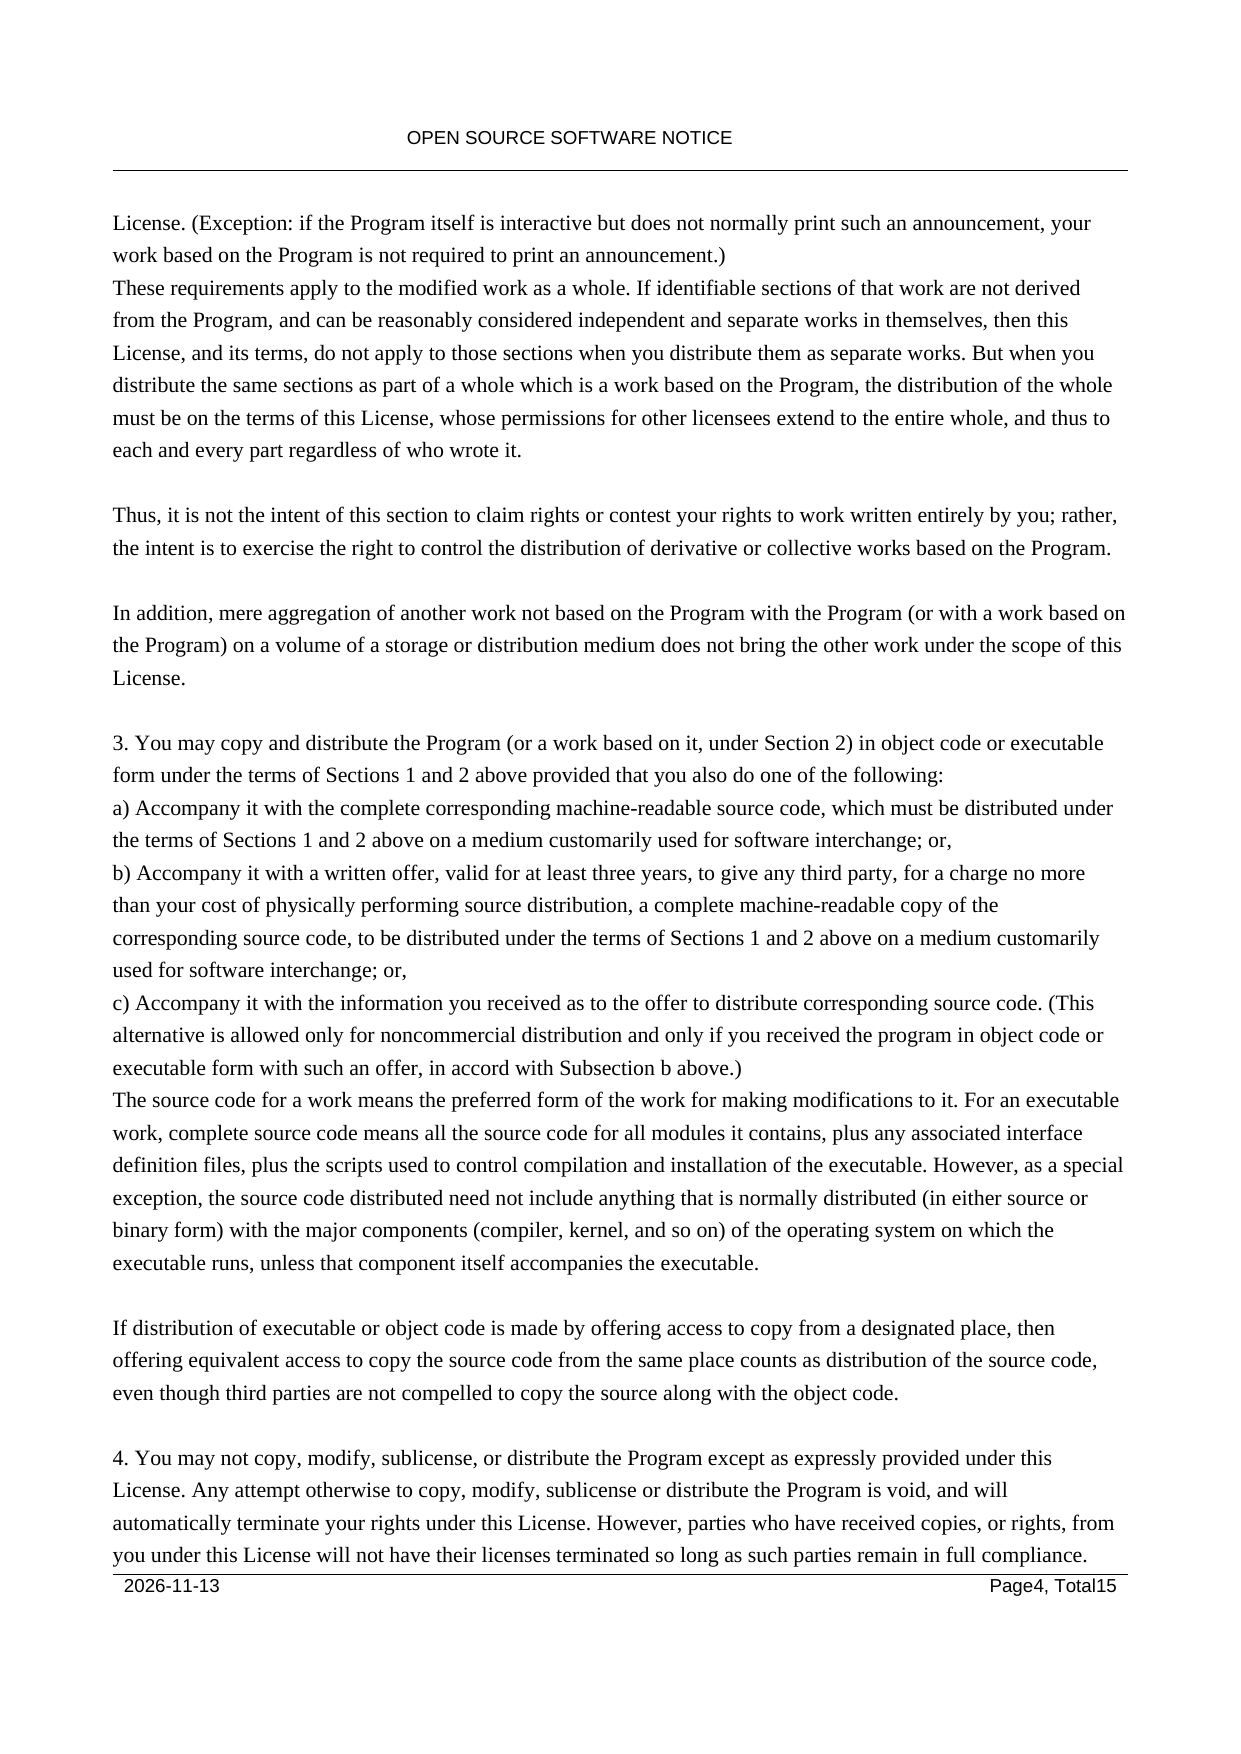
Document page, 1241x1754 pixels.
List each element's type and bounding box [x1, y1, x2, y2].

text [112, 206, 1128, 1571]
